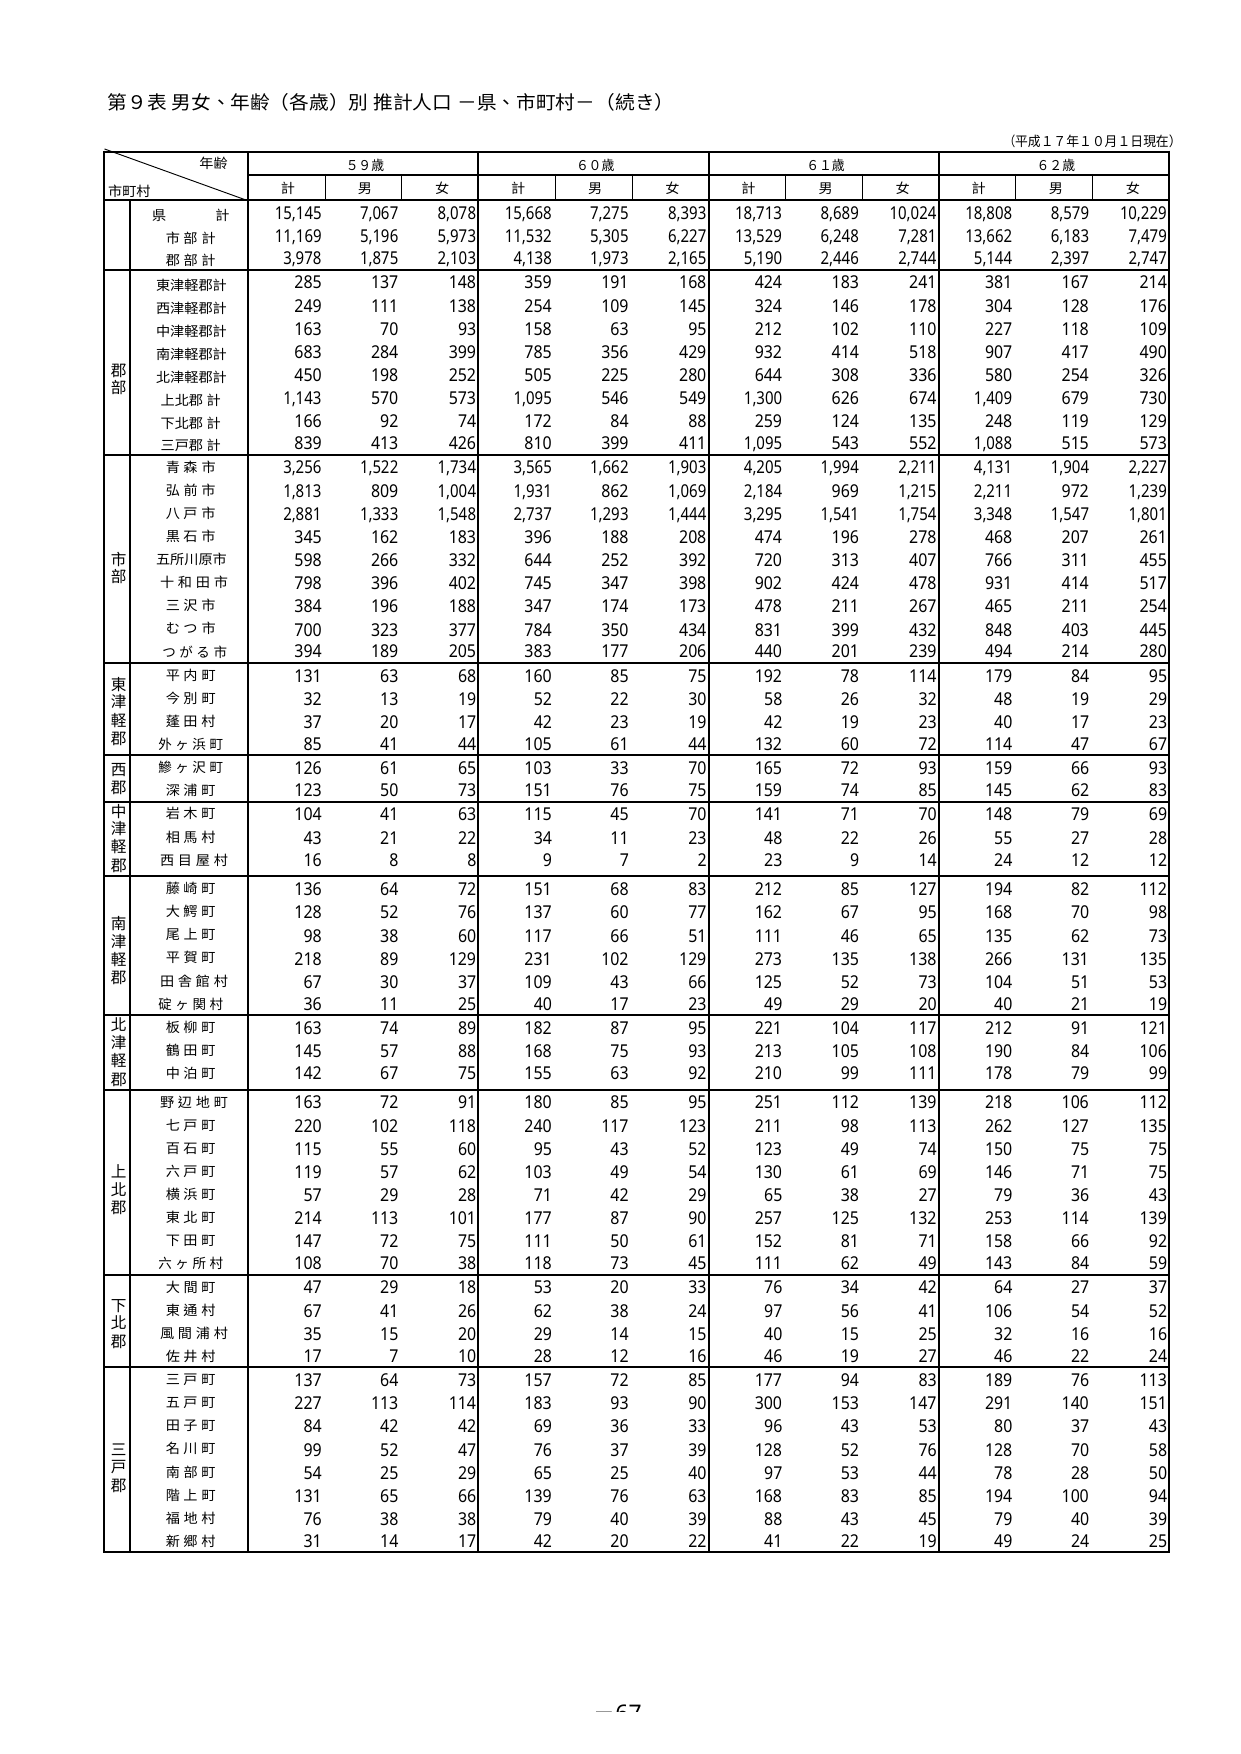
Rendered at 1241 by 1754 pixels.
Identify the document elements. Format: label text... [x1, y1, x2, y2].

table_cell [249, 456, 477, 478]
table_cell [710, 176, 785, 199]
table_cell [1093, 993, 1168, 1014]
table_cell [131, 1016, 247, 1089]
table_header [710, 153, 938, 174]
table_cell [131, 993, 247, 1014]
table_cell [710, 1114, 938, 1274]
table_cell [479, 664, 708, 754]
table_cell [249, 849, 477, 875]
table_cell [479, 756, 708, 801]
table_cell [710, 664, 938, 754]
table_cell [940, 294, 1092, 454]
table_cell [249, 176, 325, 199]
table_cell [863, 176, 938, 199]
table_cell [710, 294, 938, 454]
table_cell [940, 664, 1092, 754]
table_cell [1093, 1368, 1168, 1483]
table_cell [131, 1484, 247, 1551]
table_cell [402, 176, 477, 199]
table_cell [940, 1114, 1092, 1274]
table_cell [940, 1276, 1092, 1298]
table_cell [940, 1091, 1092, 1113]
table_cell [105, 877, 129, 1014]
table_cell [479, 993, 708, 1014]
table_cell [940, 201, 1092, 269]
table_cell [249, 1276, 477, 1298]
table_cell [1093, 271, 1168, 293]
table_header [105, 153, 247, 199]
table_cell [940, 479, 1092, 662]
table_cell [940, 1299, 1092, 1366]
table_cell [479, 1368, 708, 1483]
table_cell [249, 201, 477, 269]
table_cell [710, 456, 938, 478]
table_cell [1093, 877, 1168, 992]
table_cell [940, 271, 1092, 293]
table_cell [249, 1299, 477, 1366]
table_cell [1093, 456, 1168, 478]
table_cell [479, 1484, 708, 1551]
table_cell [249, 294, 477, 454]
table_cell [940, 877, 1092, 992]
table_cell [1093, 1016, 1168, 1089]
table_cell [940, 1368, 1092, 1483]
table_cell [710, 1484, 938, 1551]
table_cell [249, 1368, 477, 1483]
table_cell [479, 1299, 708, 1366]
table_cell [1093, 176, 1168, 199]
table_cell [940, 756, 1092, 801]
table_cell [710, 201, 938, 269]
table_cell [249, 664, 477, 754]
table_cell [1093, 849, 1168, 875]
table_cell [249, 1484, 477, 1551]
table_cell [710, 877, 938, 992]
text （平成１７年１０月１日現在） [1003, 132, 1198, 151]
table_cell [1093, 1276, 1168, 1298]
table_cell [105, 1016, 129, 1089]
text 第９表 男女、年齢（各歳）別 推計人口 －県、市町村－（続き） [107, 89, 707, 115]
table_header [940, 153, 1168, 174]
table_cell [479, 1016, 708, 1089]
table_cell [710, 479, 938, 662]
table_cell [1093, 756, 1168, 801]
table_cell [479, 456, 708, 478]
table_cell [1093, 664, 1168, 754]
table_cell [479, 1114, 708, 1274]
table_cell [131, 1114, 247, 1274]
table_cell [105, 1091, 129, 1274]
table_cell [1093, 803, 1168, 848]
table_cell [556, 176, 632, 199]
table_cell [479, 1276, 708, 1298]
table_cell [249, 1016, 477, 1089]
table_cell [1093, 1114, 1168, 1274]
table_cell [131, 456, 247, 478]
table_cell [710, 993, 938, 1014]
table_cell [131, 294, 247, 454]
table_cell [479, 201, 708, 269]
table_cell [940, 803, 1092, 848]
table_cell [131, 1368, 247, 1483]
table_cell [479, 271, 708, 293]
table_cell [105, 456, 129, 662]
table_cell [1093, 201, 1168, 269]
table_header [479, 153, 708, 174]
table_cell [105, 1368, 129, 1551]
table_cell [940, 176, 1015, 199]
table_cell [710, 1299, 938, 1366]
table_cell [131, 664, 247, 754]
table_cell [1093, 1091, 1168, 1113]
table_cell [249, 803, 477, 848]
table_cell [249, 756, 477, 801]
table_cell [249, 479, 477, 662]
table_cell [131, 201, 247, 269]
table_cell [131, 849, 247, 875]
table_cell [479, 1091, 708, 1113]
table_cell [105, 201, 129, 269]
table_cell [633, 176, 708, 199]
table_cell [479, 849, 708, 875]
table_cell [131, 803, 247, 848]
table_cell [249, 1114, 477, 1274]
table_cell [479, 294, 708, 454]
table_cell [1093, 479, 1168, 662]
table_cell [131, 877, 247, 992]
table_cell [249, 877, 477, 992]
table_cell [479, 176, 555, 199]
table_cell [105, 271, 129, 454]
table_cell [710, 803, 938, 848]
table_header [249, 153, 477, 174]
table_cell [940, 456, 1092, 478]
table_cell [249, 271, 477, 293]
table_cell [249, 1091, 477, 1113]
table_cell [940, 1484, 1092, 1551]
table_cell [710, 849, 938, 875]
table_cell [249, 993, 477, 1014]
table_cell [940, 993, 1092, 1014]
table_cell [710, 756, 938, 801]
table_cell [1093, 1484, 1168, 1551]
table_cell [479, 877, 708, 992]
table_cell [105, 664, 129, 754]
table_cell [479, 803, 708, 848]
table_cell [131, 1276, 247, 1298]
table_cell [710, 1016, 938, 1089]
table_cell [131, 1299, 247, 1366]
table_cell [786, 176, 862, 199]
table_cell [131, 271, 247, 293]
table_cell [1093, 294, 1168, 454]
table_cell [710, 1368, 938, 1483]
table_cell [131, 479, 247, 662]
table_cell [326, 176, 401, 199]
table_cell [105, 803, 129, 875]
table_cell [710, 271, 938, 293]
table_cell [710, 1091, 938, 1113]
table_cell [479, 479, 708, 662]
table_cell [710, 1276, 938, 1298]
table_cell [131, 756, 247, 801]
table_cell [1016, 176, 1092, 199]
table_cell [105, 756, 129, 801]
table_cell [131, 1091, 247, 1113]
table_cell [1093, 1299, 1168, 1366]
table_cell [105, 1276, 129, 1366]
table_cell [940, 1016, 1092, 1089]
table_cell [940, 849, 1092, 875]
